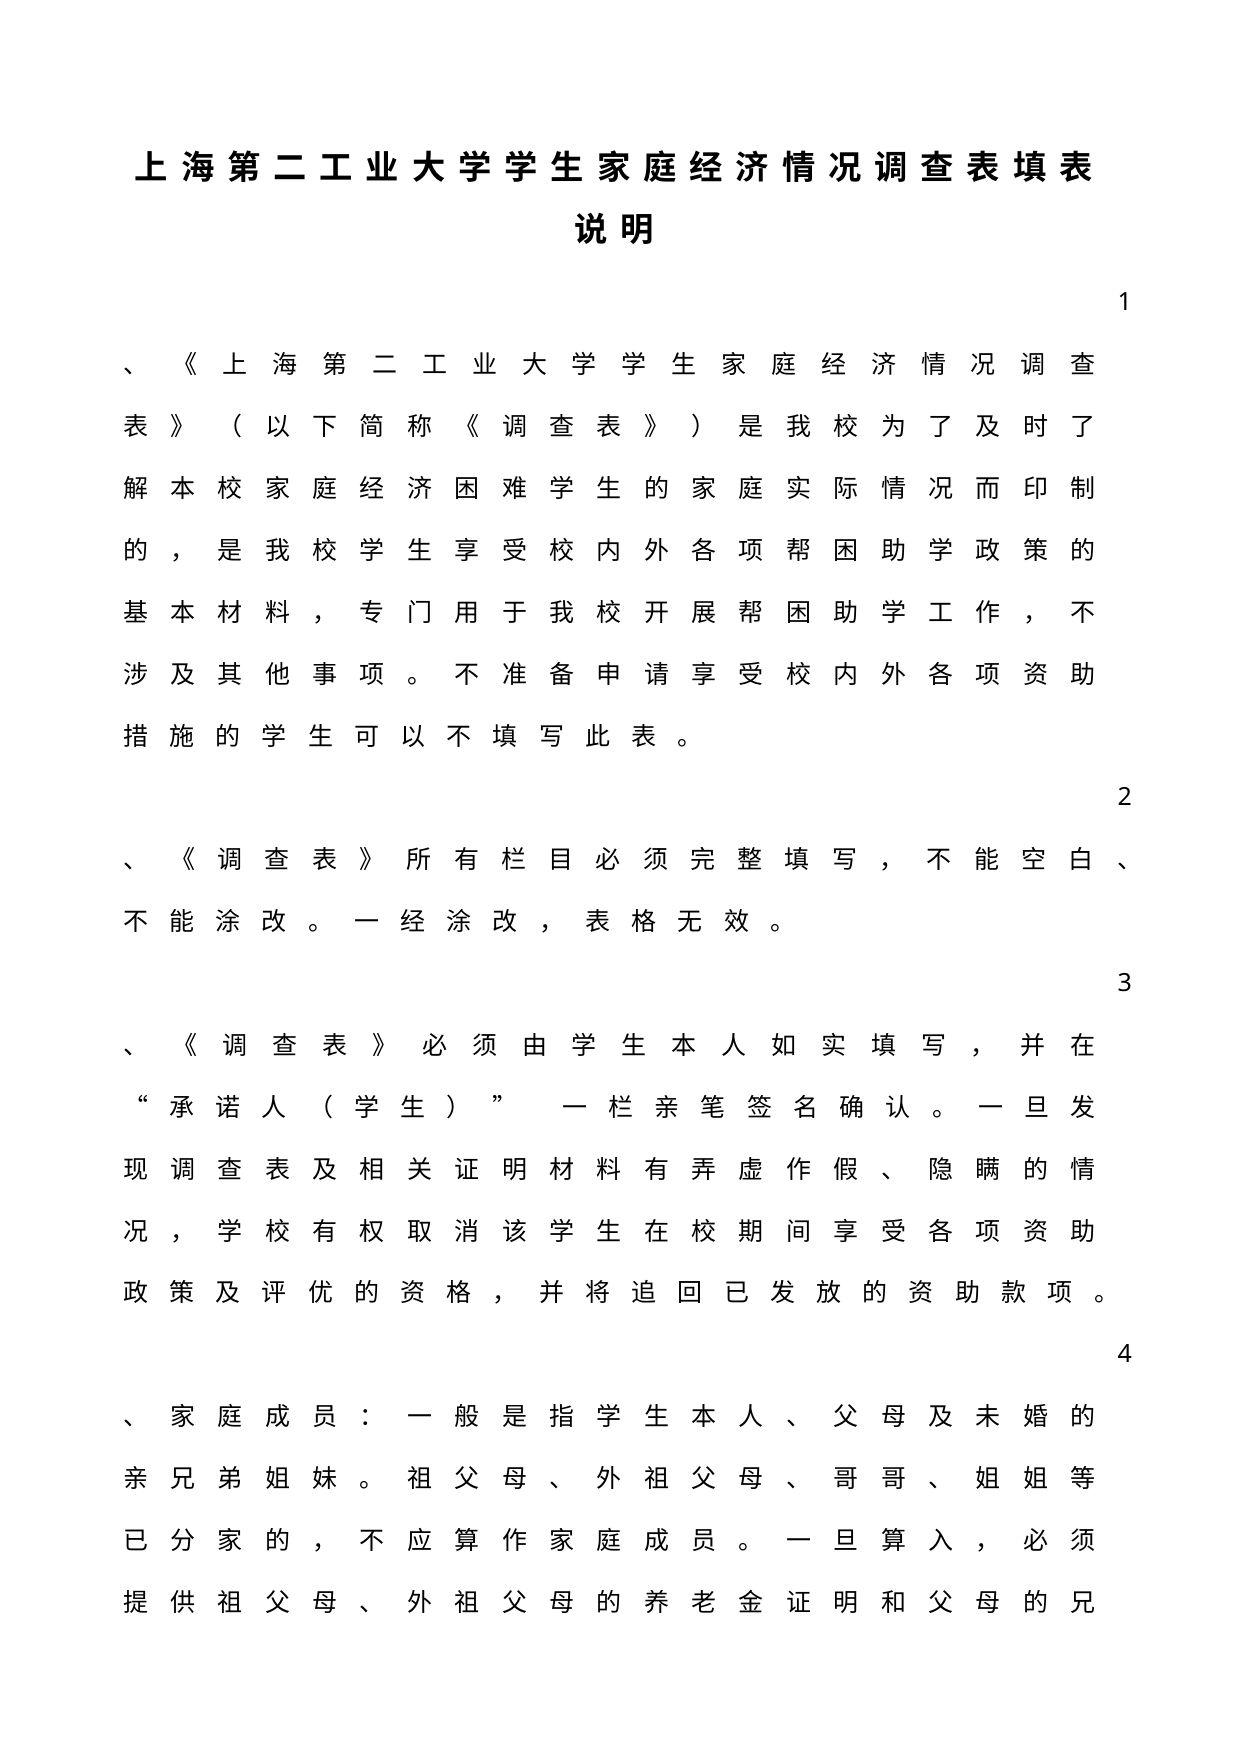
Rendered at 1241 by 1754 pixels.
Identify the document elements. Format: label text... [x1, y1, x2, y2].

text 1、《上海第二工业大学学生家庭经济情况调查表》（以下简称《调查表》）是我校为了及时了解本校家庭经济困难学生的家庭实际情况而印制的，是我校学生享受校内外各项帮困助学政策的基本材料，专门用于我校开展帮困助学工作，不涉及其他事项。不准备申请享受校内外各项资助措施的学生可以不填写此表。 [123, 270, 1117, 765]
text 2、《调查表》所有栏目必须完整填写，不能空白、不能涂改。一经涂改，表格无效。 [123, 765, 1117, 951]
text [123, 1322, 1117, 1631]
text 3、《调查表》必须由学生本人如实填写，并在“承诺人（学生）” 一栏亲笔签名确认。一旦发现调查表及相关证明材料有弄虚作假、隐瞒的情况，学校有权取消该学生在校期间享受各项资助政策及评优的资格，并将追回已发放的资助款项。 [123, 951, 1117, 1322]
text 上海第二工业大学学生家庭经济情况调查表填表说明 [123, 134, 1117, 257]
